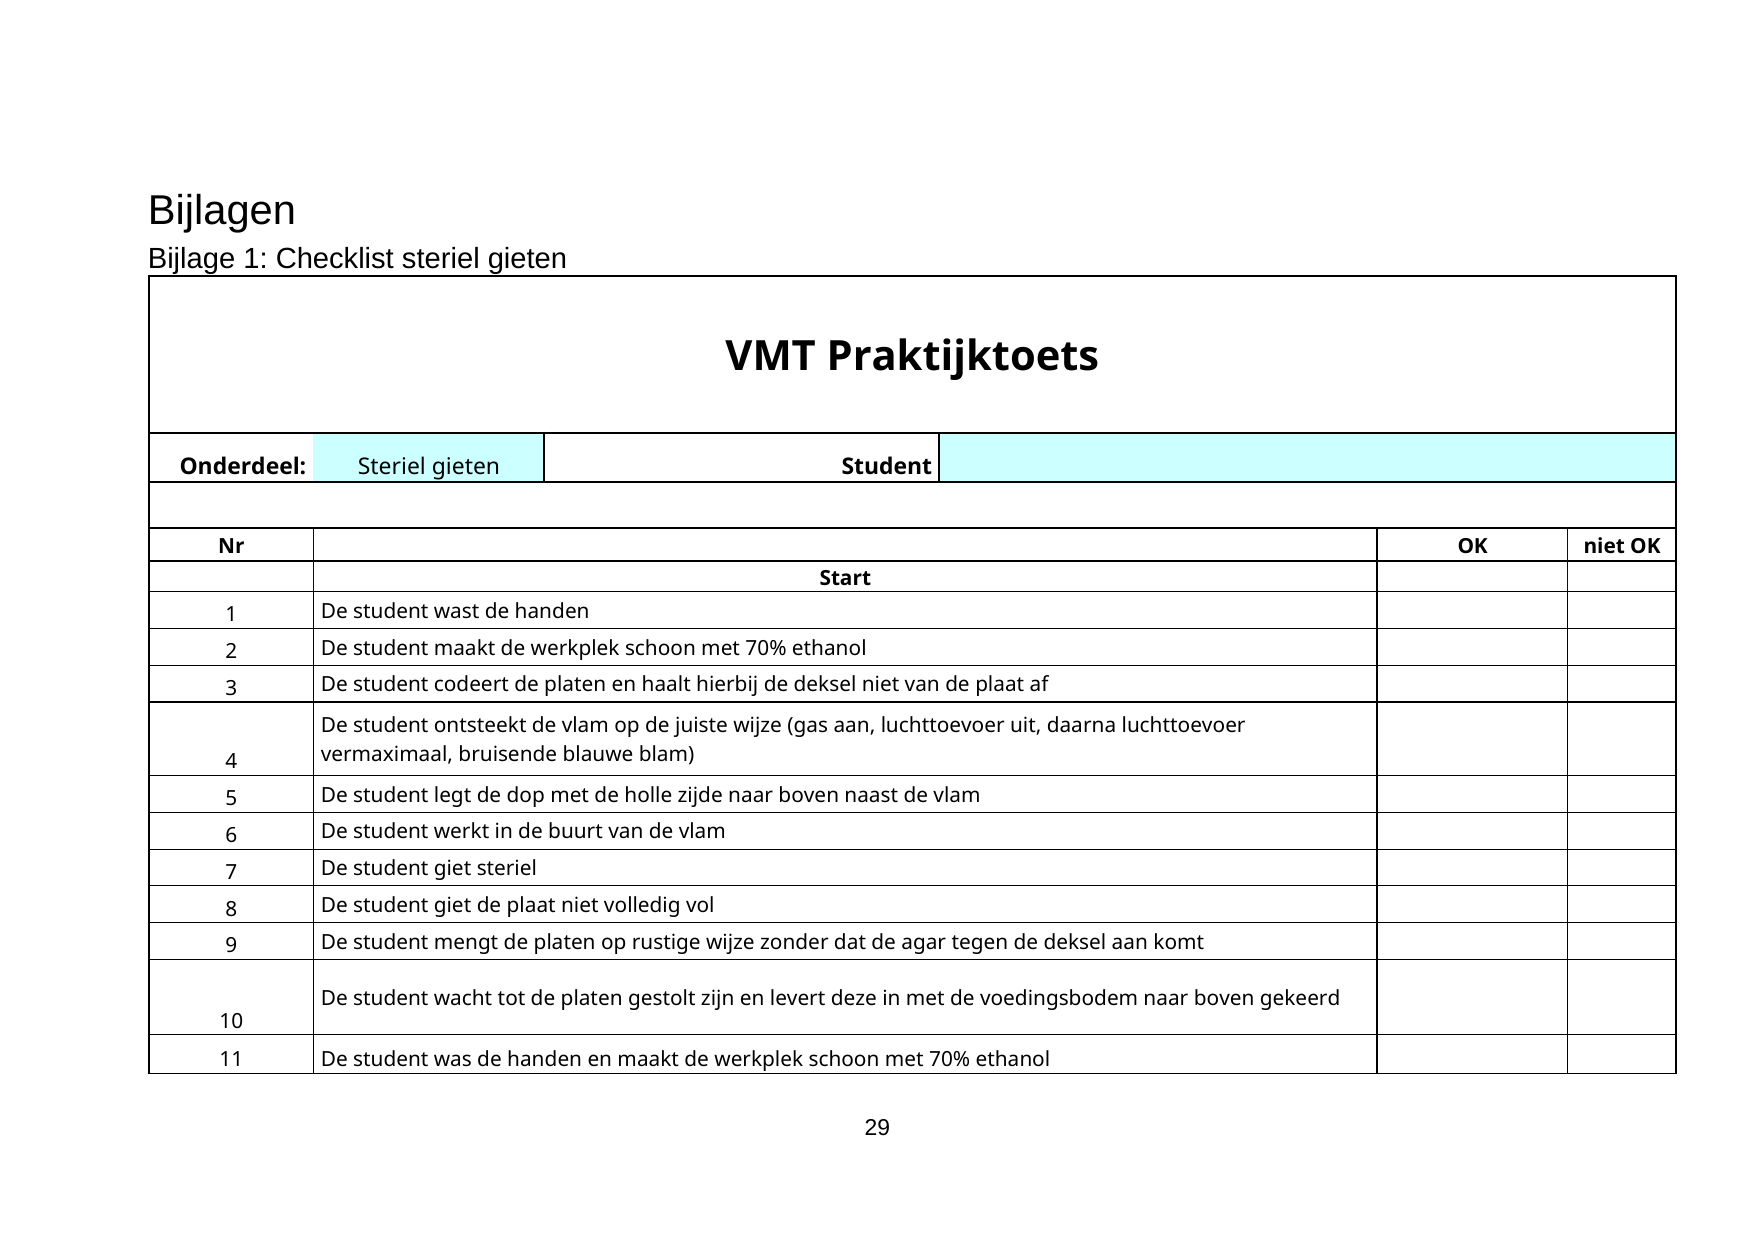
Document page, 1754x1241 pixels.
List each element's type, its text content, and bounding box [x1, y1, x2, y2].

table_cell 7 [150, 850, 313, 885]
table_cell [1378, 923, 1567, 959]
table_cell [1568, 776, 1675, 812]
table_cell [1378, 886, 1567, 922]
table_cell [150, 562, 313, 591]
table_cell 6 [150, 813, 313, 848]
table_cell Steriel gieten [313, 434, 543, 481]
table_cell [1568, 850, 1675, 885]
table_cell 9 [150, 923, 313, 959]
table_cell De student giet de plaat niet volledig vol [314, 886, 1376, 922]
table_cell [1378, 776, 1567, 812]
table_cell Student [545, 434, 938, 481]
table_cell 4 [150, 703, 313, 775]
table_cell [1568, 629, 1675, 665]
table_cell [1378, 629, 1567, 665]
table_cell De student werkt in de buurt van de vlam [314, 813, 1376, 848]
table_cell [1378, 813, 1567, 848]
table_cell De student ontsteekt de vlam op de juiste wijze (gas aan, luchttoevoer uit, daarna luchttoevoer vermaximaal, bruisende blauwe blam) [314, 703, 1376, 775]
table_cell De student legt de dop met de holle zijde naar boven naast de vlam [314, 776, 1376, 812]
table_cell 8 [150, 886, 313, 922]
table_cell [1378, 1035, 1567, 1073]
table_cell 5 [150, 776, 313, 812]
table_cell 3 [150, 666, 313, 701]
table_cell [1568, 562, 1675, 591]
table_cell Nr [150, 529, 313, 560]
table_cell De student wacht tot de platen gestolt zijn en levert deze in met de voedingsbodem naar boven gekeerd [314, 960, 1376, 1034]
table_header VMT Praktijktoets [150, 277, 1675, 432]
table_cell [1378, 592, 1567, 628]
table_cell [314, 529, 1376, 560]
table_cell [1378, 850, 1567, 885]
table_cell [1378, 666, 1567, 701]
table_cell [1568, 923, 1675, 959]
table_cell 11 [150, 1035, 313, 1073]
table_cell 10 [150, 960, 313, 1034]
table_cell niet OK [1568, 529, 1675, 560]
table_cell [940, 434, 1675, 481]
table_cell De student was de handen en maakt de werkplek schoon met 70% ethanol [314, 1035, 1376, 1073]
table_cell [1568, 813, 1675, 848]
table_cell De student maakt de werkplek schoon met 70% ethanol [314, 629, 1376, 665]
table_cell Onderdeel: [150, 434, 313, 481]
table_cell OK [1378, 529, 1567, 560]
table_cell [1378, 960, 1567, 1034]
table_cell De student wast de handen [314, 592, 1376, 628]
table_cell [1568, 703, 1675, 775]
table_cell [1378, 703, 1567, 775]
table_cell [1568, 666, 1675, 701]
table_cell De student giet steriel [314, 850, 1376, 885]
table_cell Start [314, 562, 1376, 591]
table_cell [1568, 960, 1675, 1034]
table_cell [1568, 886, 1675, 922]
table_cell [1378, 562, 1567, 591]
table_cell [150, 483, 1675, 527]
table_cell [1568, 1035, 1675, 1073]
subtitle Bijlagen [148, 185, 1606, 233]
subtitle Bijlage 1: Checklist steriel gieten [148, 241, 1606, 275]
table_cell De student codeert de platen en haalt hierbij de deksel niet van de plaat af [314, 666, 1376, 701]
table_cell 2 [150, 629, 313, 665]
table_cell De student mengt de platen op rustige wijze zonder dat de agar tegen de deksel aan komt [314, 923, 1376, 959]
table_cell 1 [150, 592, 313, 628]
table_cell [1568, 592, 1675, 628]
